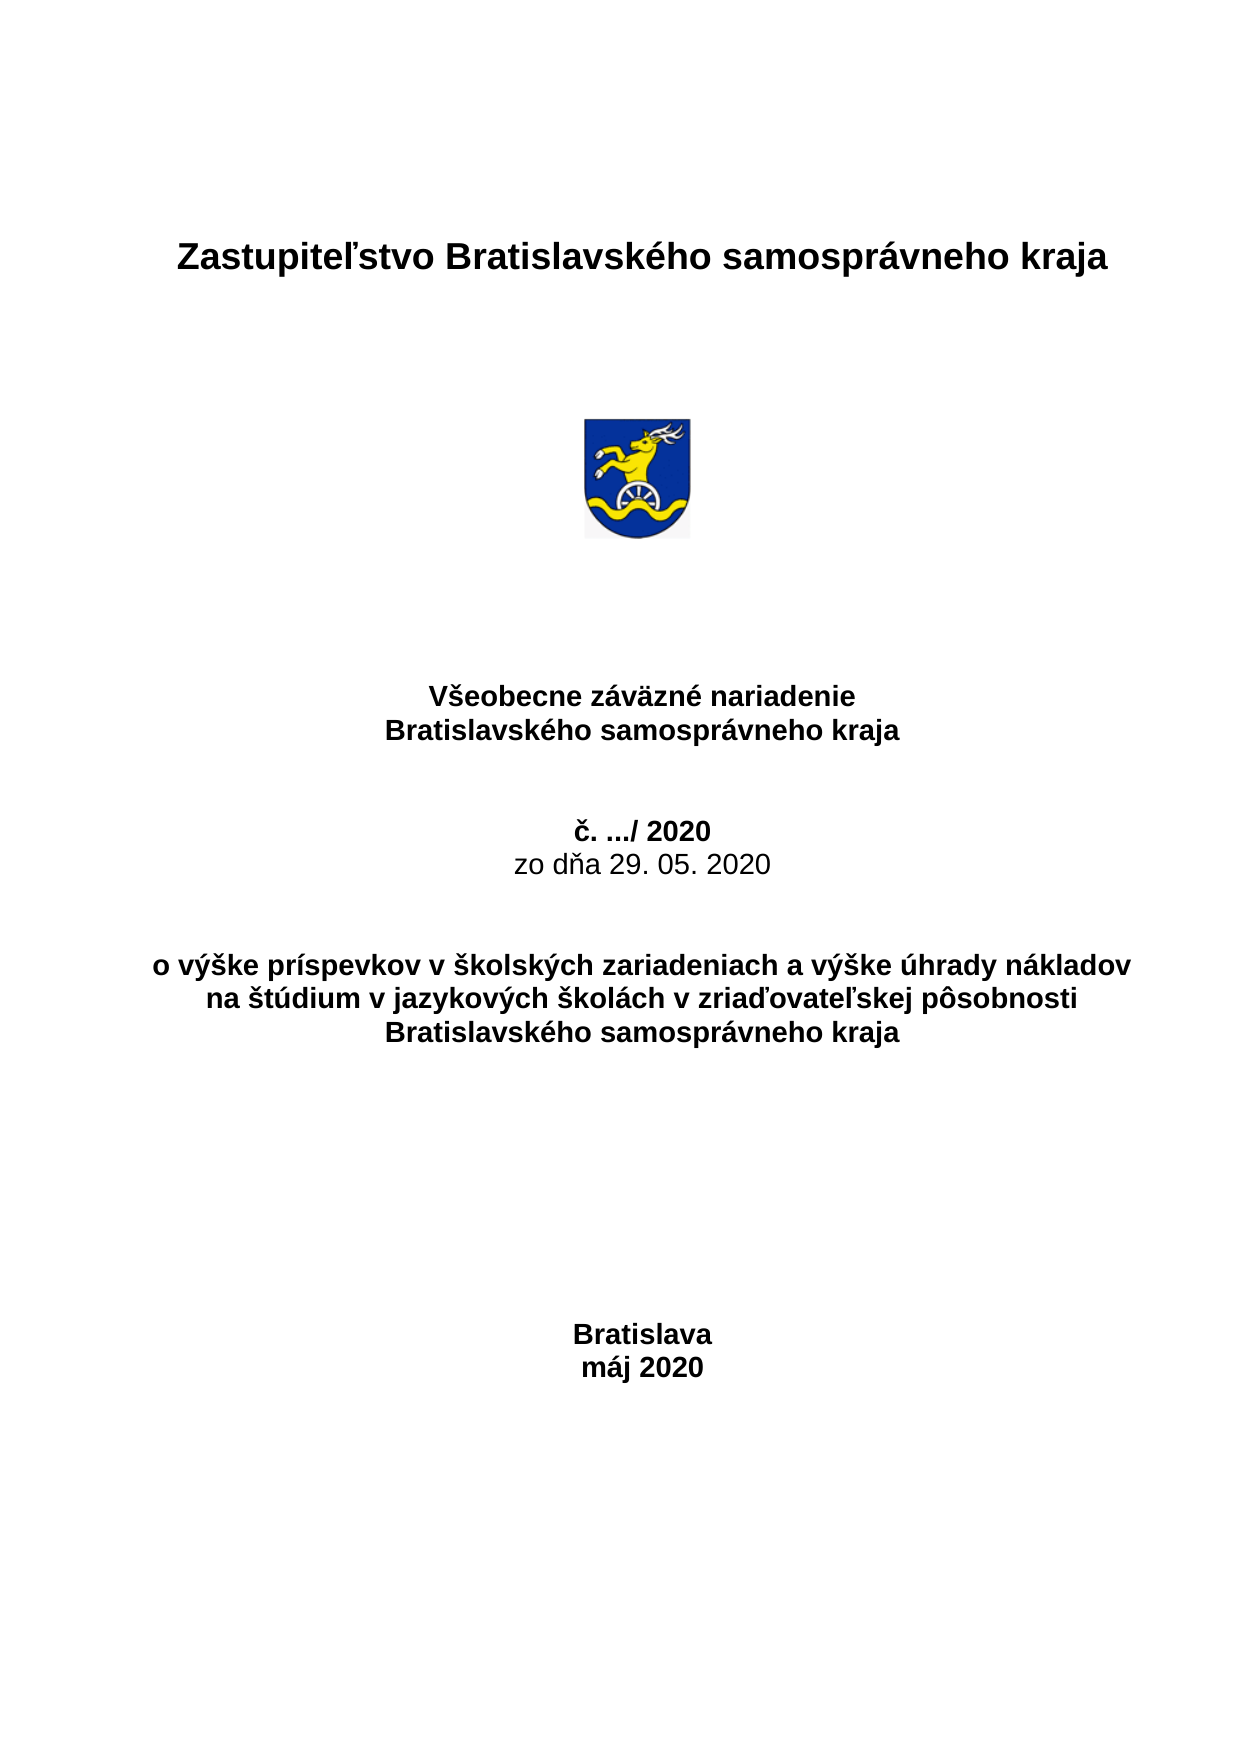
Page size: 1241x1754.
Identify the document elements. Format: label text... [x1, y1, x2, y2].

text zo dňa 29. 05. 2020 [148, 847, 1137, 881]
text č. .../ 2020 [148, 814, 1137, 847]
text Bratislavského samosprávneho kraja [148, 713, 1137, 747]
text Bratislava [148, 1317, 1137, 1350]
text Všeobecne záväzné nariadenie [148, 679, 1137, 713]
text máj 2020 [148, 1350, 1137, 1384]
text o výške príspevkov v školských zariadeniach a výške úhrady nákladov na štúdium v jazykových školách v zriaďovateľskej pôsobnosti Bratislavského samosprávneho kraja [148, 948, 1137, 1048]
text Zastupiteľstvo Bratislavského samosprávneho kraja [148, 234, 1137, 277]
picture [584, 418, 691, 539]
